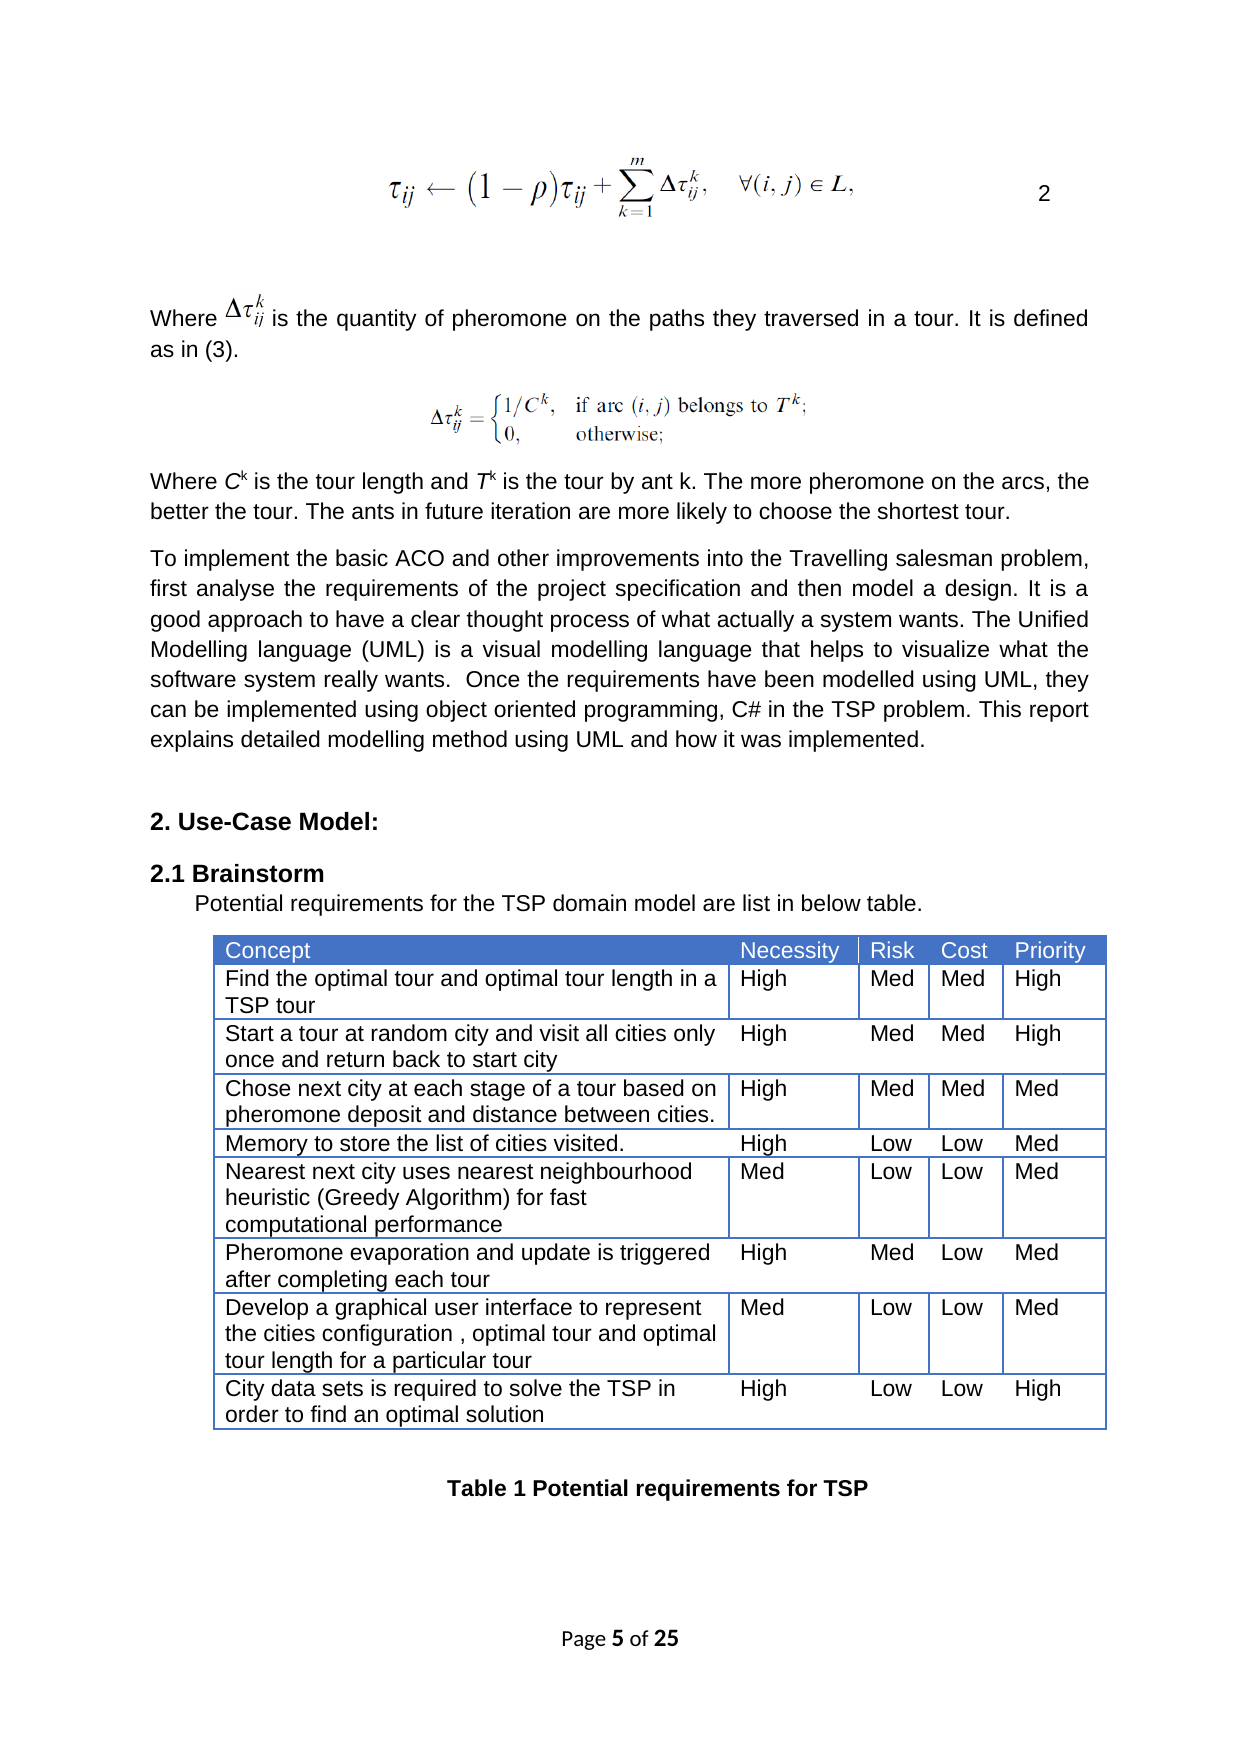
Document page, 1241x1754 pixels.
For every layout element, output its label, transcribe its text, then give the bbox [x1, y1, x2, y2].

table_cell Start a tour at random city and visit all cities only once and return back to start city [215, 1020, 729, 1073]
table_cell Med [929, 1020, 1003, 1073]
table_cell Med [930, 965, 1002, 1018]
table_cell High [729, 1130, 858, 1156]
table_cell Low [929, 1375, 1003, 1428]
table_cell Med [860, 965, 928, 1018]
table_cell Med [1004, 1158, 1105, 1237]
table_cell Develop a graphical user interface to represent the cities configuration , optimal tour and optimal tour length for a particular tour [215, 1294, 728, 1373]
subtitle 2. Use-Case Model: [150, 807, 1090, 835]
table_cell Med [1004, 1294, 1105, 1373]
table_header Priority [1003, 937, 1105, 963]
table_cell Med [1003, 1239, 1105, 1292]
table_cell Chose next city at each stage of a tour based on pheromone deposit and distance between cities. [215, 1075, 728, 1127]
table_cell Low [860, 1294, 928, 1373]
table_cell High [730, 965, 858, 1018]
table_cell Low [929, 1130, 1003, 1156]
table_cell Med [859, 1239, 929, 1292]
table_cell High [729, 1375, 858, 1428]
text To implement the basic ACO and other improvements into the Travelling salesman problem, first analyse the requirements of the project specification and then model a design. It is a good approach to have a clear thought process of what actually a system wants. The Unified Modelling language (UML) is a visual modelling language that helps to visualize what the software system really wants. Once the requirements have been modelled using UML, they can be implemented using object oriented programming, C# in the TSP problem. This report explains detailed modelling method using UML and how it was implemented. [150, 545, 1090, 753]
table_cell Low [860, 1158, 928, 1237]
table_cell Med [1004, 1075, 1105, 1127]
table_cell High [729, 1239, 858, 1292]
table_cell High [1004, 965, 1105, 1018]
text Where is the quantity of pheromone on the paths they traversed in a tour. It is defined as in (3). [150, 293, 1090, 362]
table_header Necessity [729, 937, 858, 963]
table_cell Med [930, 1075, 1002, 1127]
table_cell High [1003, 1020, 1105, 1073]
table_header Risk [859, 937, 929, 963]
table_cell High [730, 1075, 858, 1127]
table_cell Low [859, 1375, 929, 1428]
text Where Ck is the tour length and Tk is the tour by ant k. The more pheromone on the arcs, the better the tour. The ants in future iteration are more likely to choose the shortest tour. [150, 468, 1090, 525]
subtitle 2.1 Brainstorm [150, 858, 1090, 887]
table_cell Low [930, 1158, 1002, 1237]
table_header Concept [215, 937, 729, 963]
table_cell Med [730, 1158, 858, 1237]
table_header Cost [929, 937, 1003, 963]
table_cell Pheromone evaporation and update is triggered after completing each tour [215, 1239, 729, 1292]
table_cell Find the optimal tour and optimal tour length in a TSP tour [215, 965, 728, 1018]
table_cell Med [860, 1075, 928, 1127]
text Potential requirements for the TSP domain model are list in below table. [150, 889, 1090, 916]
table_cell Low [930, 1294, 1002, 1373]
table_cell Med [1003, 1130, 1105, 1156]
table_cell Med [730, 1294, 858, 1373]
table_cell Med [859, 1020, 929, 1073]
table_cell Memory to store the list of cities visited. [215, 1130, 729, 1156]
text Table 1 Potential requirements for TSP [150, 1475, 1090, 1501]
table_cell High [1003, 1375, 1105, 1428]
table_cell City data sets is required to solve the TSP in order to find an optimal solution [215, 1375, 729, 1428]
table_cell High [729, 1020, 858, 1073]
table_cell Low [859, 1130, 929, 1156]
table_cell Nearest next city uses nearest neighbourhood heuristic (Greedy Algorithm) for fast computational performance [215, 1158, 728, 1237]
table_cell Low [929, 1239, 1003, 1292]
